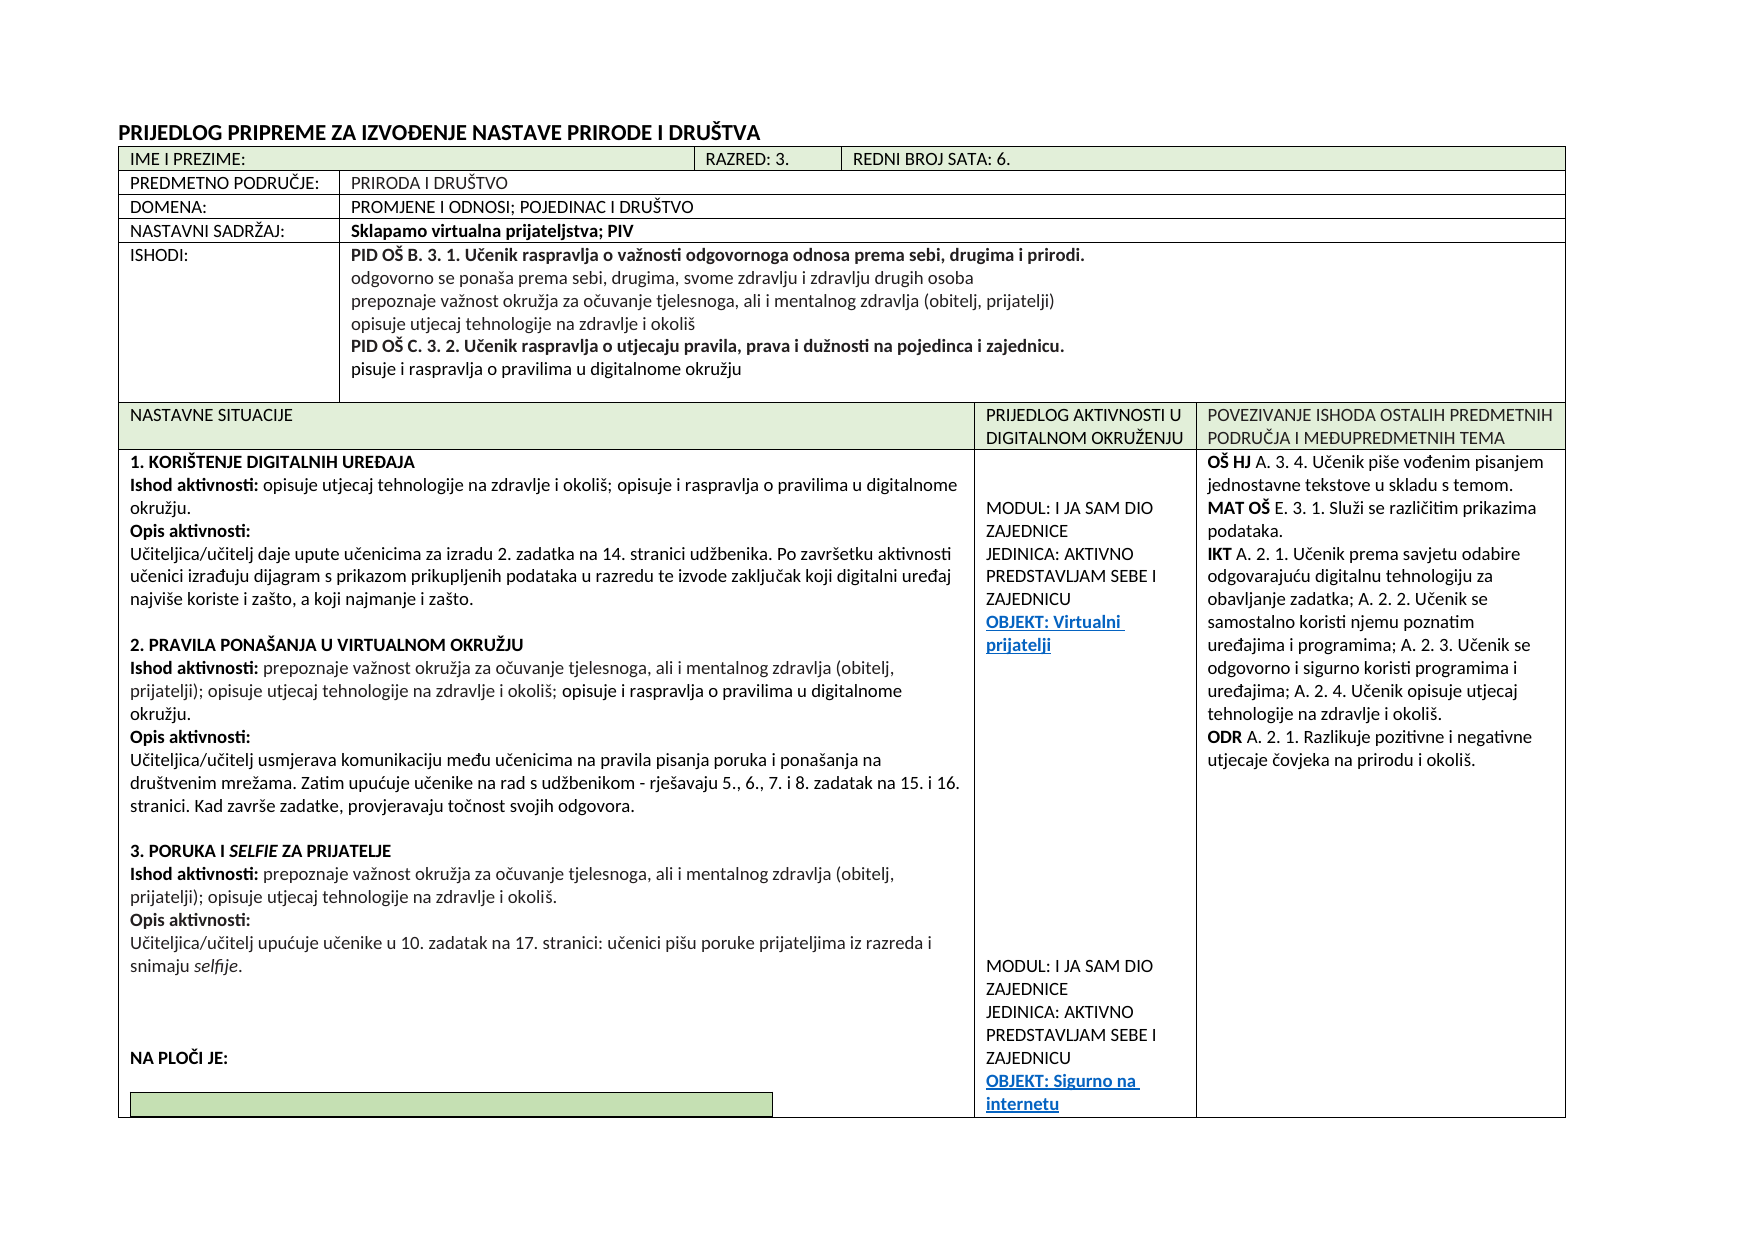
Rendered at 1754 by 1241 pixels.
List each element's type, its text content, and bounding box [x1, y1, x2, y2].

table_cell PRIJEDLOG AKTIVNOSTI U DIGITALNOM OKRUŽENJU [975, 403, 1196, 449]
table_cell Sklapamo virtualna prijateljstva; PIV [340, 219, 1565, 242]
table_cell PREDMETNO PODRUČJE: [119, 171, 339, 194]
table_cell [975, 450, 1196, 1117]
table_cell PRIRODA I DRUŠTVO [340, 171, 1565, 194]
table_cell ISHODI: [119, 243, 339, 402]
table_cell PID OŠ B. 3. 1. Učenik raspravlja o važnosti odgovornoga odnosa prema sebi, drugima i prirodi. odgovorno se ponaša prema sebi, drugima, svome zdravlju i zdravlju drugih osoba prepoznaje važnost okružja za očuvanje tjelesnoga, ali i mentalnog zdravlja (obitelj, prijatelji) opisuje utjecaj tehnologije na zdravlje i okoliš PID OŠ C. 3. 2. Učenik raspravlja o utjecaju pravila, prava i dužnosti na pojedinca i zajednicu. pisuje i raspravlja o pravilima u digitalnome okružju [340, 243, 1565, 402]
table_cell POVEZIVANJE ISHODA OSTALIH PREDMETNIH PODRUČJA I MEĐUPREDMETNIH TEMA [1197, 403, 1565, 449]
table_header REDNI BROJ SATA: 6. [842, 147, 1565, 170]
table_cell DOMENA: [119, 195, 339, 218]
table_header IME I PREZIME: [119, 147, 694, 170]
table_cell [1197, 450, 1565, 1117]
text PRIJEDLOG PRIPREME ZA IZVOĐENJE NASTAVE PRIRODE I DRUŠTVA [118, 118, 1636, 146]
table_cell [119, 450, 974, 1117]
table_cell NASTAVNI SADRŽAJ: [119, 219, 339, 242]
table_header RAZRED: 3. [695, 147, 841, 170]
table_cell NASTAVNE SITUACIJE [119, 403, 974, 449]
table_cell PROMJENE I ODNOSI; POJEDINAC I DRUŠTVO [340, 195, 1565, 218]
